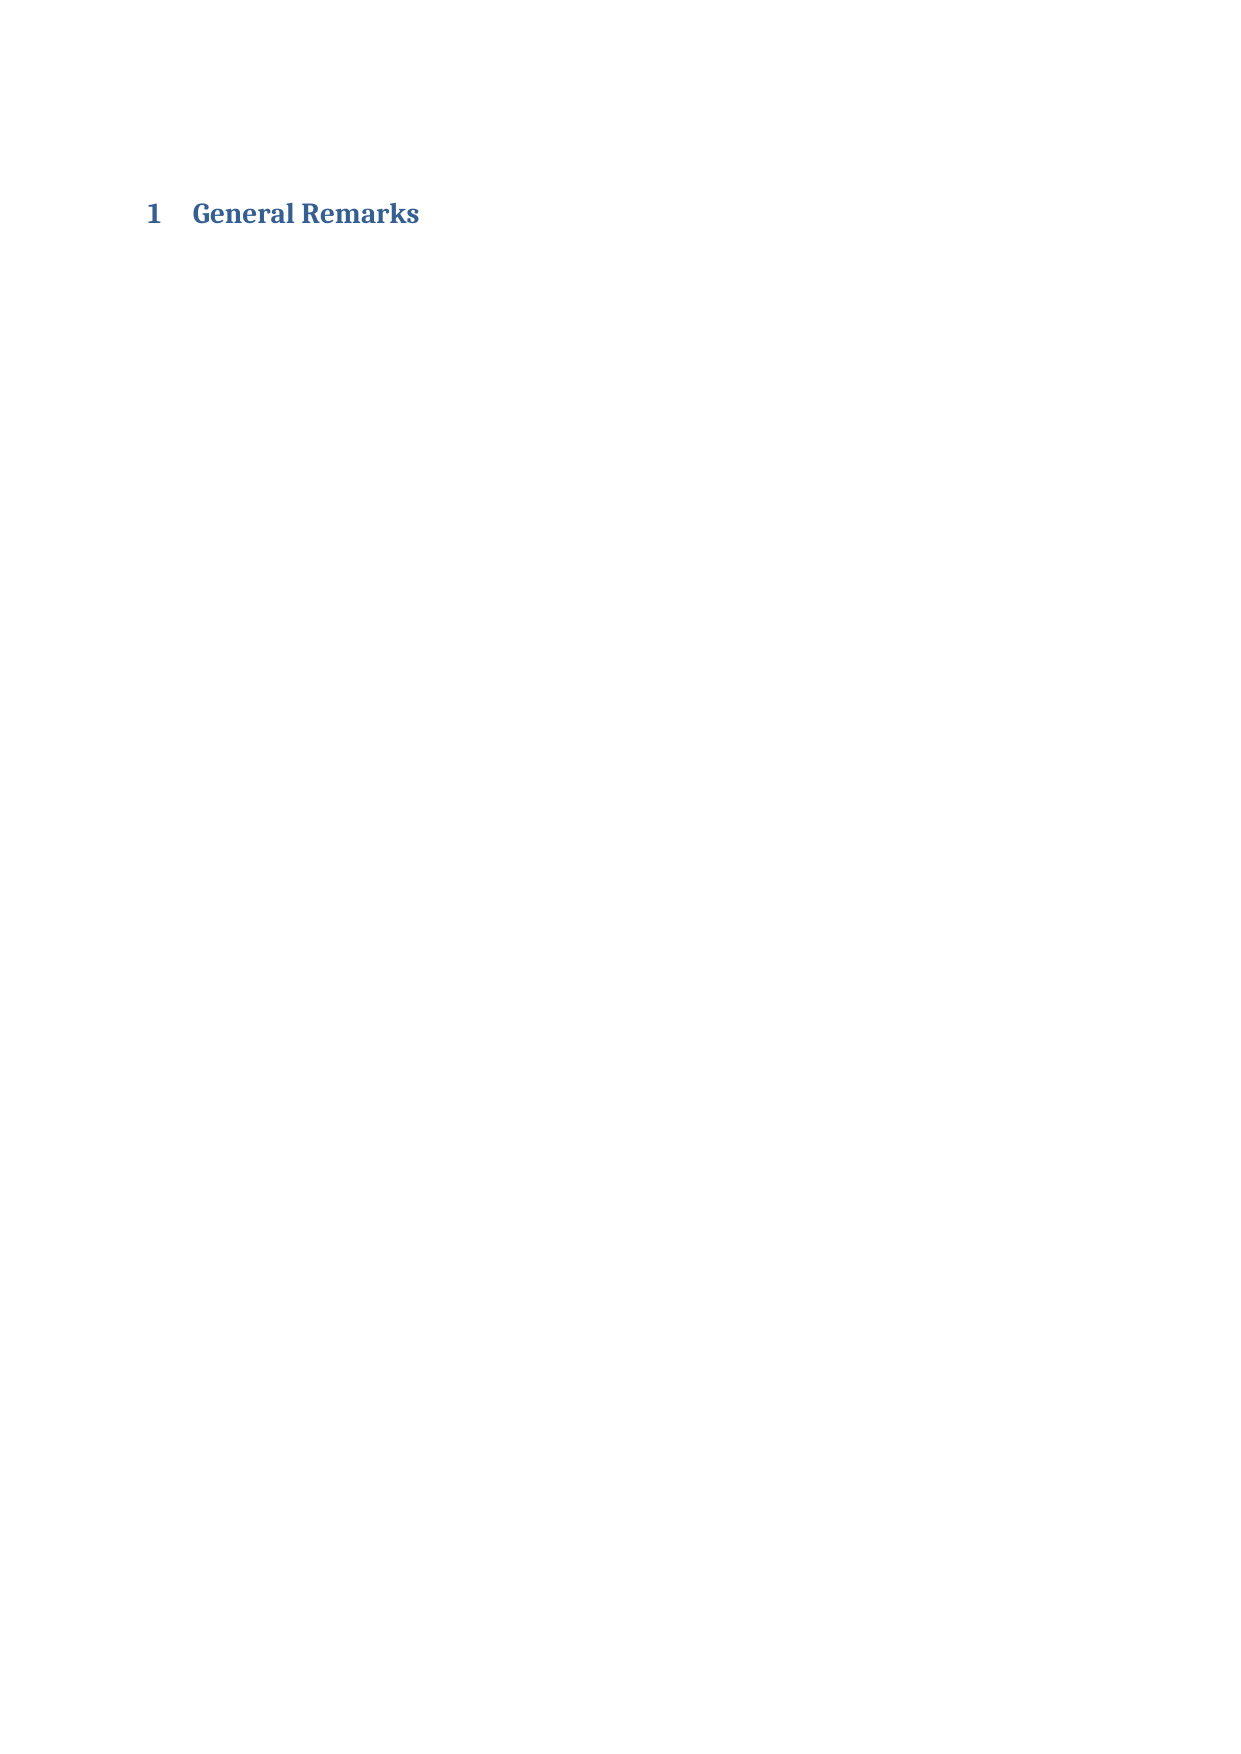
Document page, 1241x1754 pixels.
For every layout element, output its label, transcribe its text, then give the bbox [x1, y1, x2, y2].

subtitle General Remarks [148, 198, 1093, 231]
